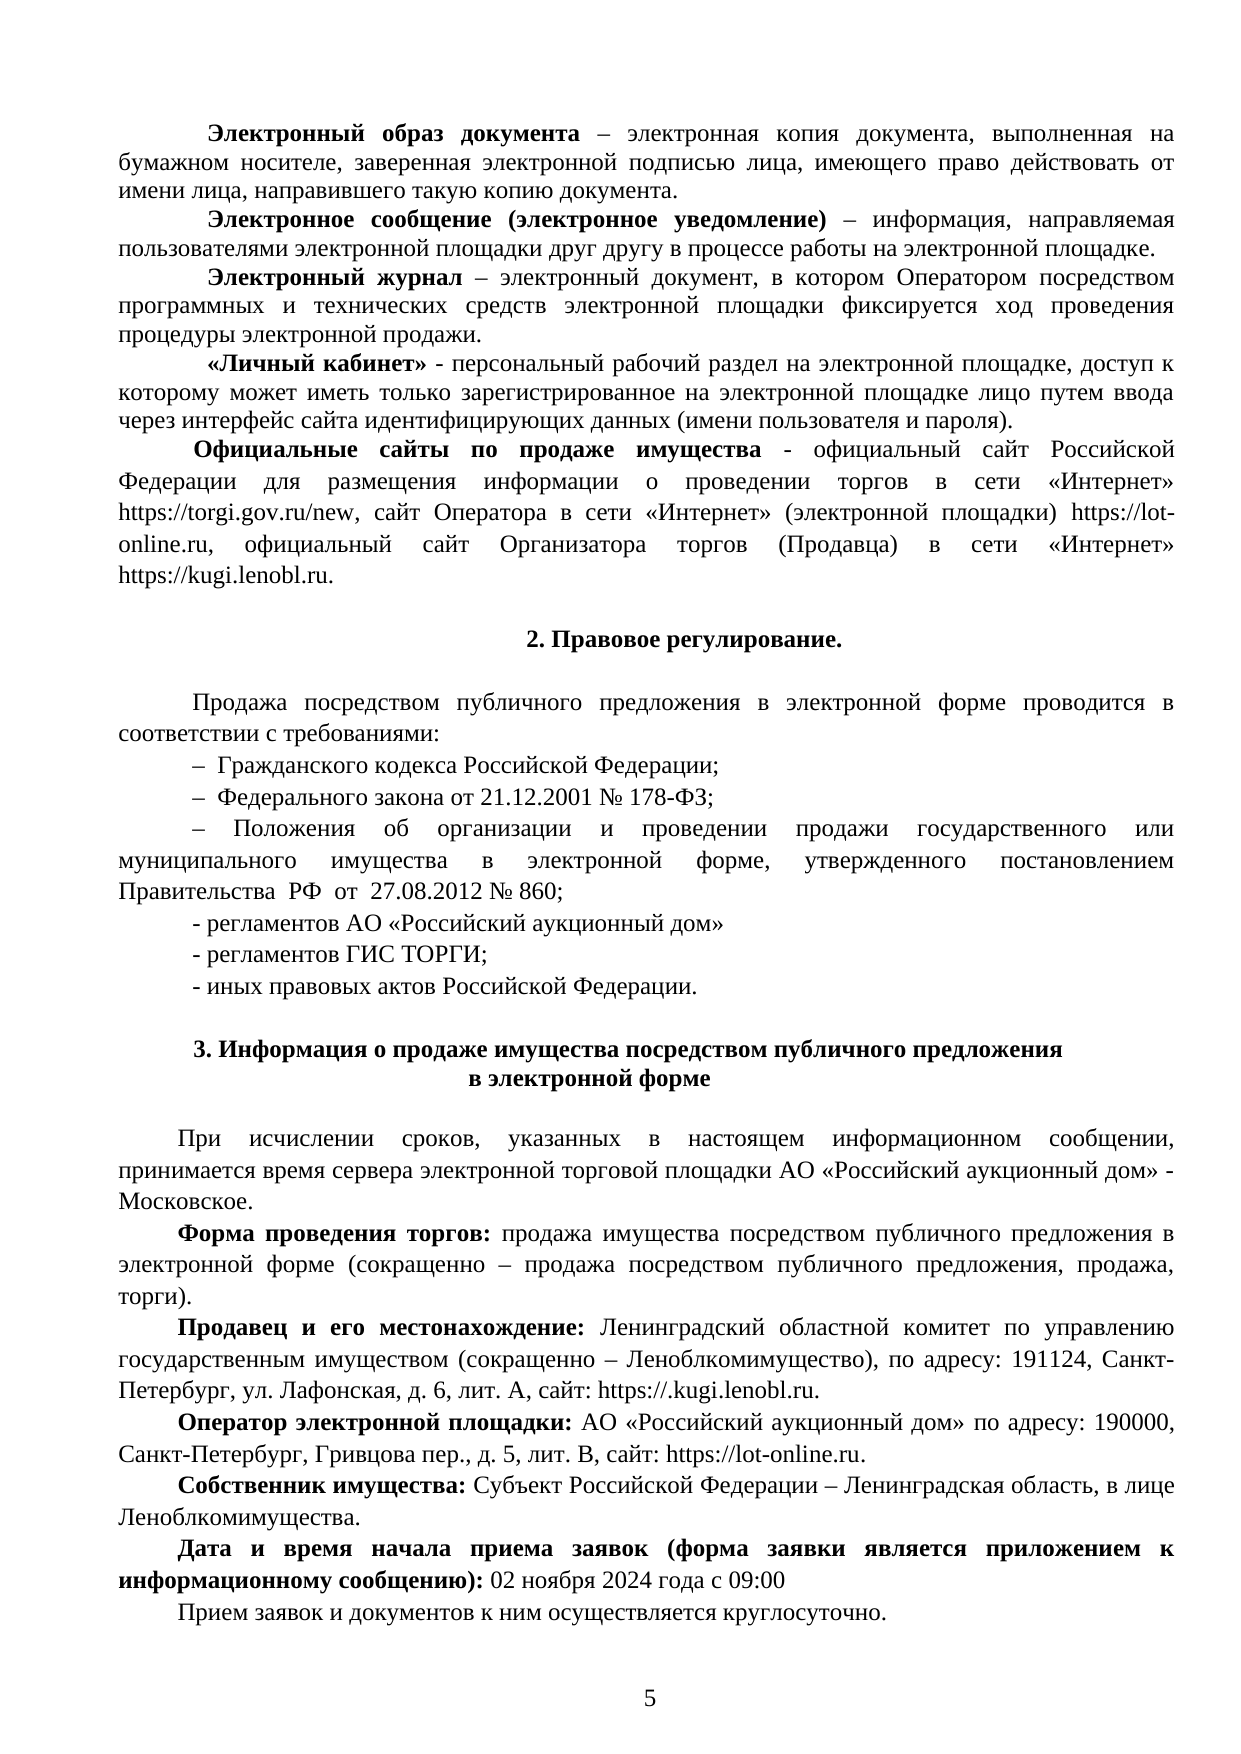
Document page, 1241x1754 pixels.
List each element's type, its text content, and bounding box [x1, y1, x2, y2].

text - иных правовых актов Российской Федерации. [118, 971, 1175, 1000]
text – Гражданского кодекса Российской Федерации; [118, 750, 1175, 779]
text Электронный журнал – электронный документ, в котором Оператором посредством программных и технических средств электронной площадки фиксируется ход проведения процедуры электронной продажи. [118, 262, 1175, 348]
text Электронное сообщение (электронное уведомление) – информация, направляемая пользователями электронной площадки друг другу в процессе работы на электронной площадке. [118, 204, 1175, 262]
text 2. Правовое регулирование. [118, 624, 1175, 652]
text Оператор электронной площадки: АО «Российский аукционный дом» по адресу: 190000, Санкт-Петербург, Гривцова пер., д. 5, лит. В, сайт: https://lot-online.ru. [118, 1407, 1175, 1467]
text Официальные сайты по продаже имущества - официальный сайт Российской Федерации для размещения информации о проведении торгов в сети «Интернет» https://torgi.gov.ru/new, сайт Оператора в сети «Интернет» (электронной площадки) https://lot-online.ru, официальный сайт Организатора торгов (Продавца) в сети «Интернет» https://kugi.lenobl.ru. [118, 434, 1175, 589]
text Собственник имущества: Субъект Российской Федерации – Ленинградская область, в лице Леноблкомимущества. [118, 1470, 1175, 1531]
text 3. Информация о продаже имущества посредством публичного предложения [193, 1034, 1181, 1063]
text «Личный кабинет» - персональный рабочий раздел на электронной площадке, доступ к которому может иметь только зарегистрированное на электронной площадке лицо путем ввода через интерфейс сайта идентифицирующих данных (имени пользователя и пароля). [118, 348, 1175, 434]
text – Федерального закона от 21.12.2001 № 178-ФЗ; [118, 782, 1175, 810]
text - регламентов ГИС ТОРГИ; [118, 939, 1175, 968]
text - регламентов АО «Российский аукционный дом» [118, 908, 1175, 937]
text – Положения об организации и проведении продажи государственного или муниципального имущества в электронной форме, утвержденного постановлением Правительства РФ от 27.08.2012 № 860; [118, 813, 1175, 905]
text Форма проведения торгов: продажа имущества посредством публичного предложения в электронной форме (сокращенно – продажа посредством публичного предложения, продажа, торги). [118, 1218, 1175, 1310]
text Продажа посредством публичного предложения в электронной форме проводится в соответствии с требованиями: [118, 687, 1175, 747]
text Дата и время начала приема заявок (форма заявки является приложением к информационному сообщению): 02 ноября 2024 года с 09:00 [118, 1533, 1175, 1594]
text Продавец и его местонахождение: Ленинградский областной комитет по управлению государственным имуществом (сокращенно – Леноблкомимущество), по адресу: 191124, Санкт-Петербург, ул. Лафонская, д. 6, лит. А, сайт: https://.kugi.lenobl.ru. [118, 1312, 1175, 1404]
text При исчислении сроков, указанных в настоящем информационном сообщении, принимается время сервера электронной торговой площадки АО «Российский аукционный дом» - Московское. [118, 1123, 1175, 1215]
text Прием заявок и документов к ним осуществляется круглосуточно. [118, 1597, 1175, 1625]
text Электронный образ документа – электронная копия документа, выполненная на бумажном носителе, заверенная электронной подписью лица, имеющего право действовать от имени лица, направившего такую копию документа. [118, 118, 1175, 204]
text в электронной форме [118, 1063, 1181, 1092]
